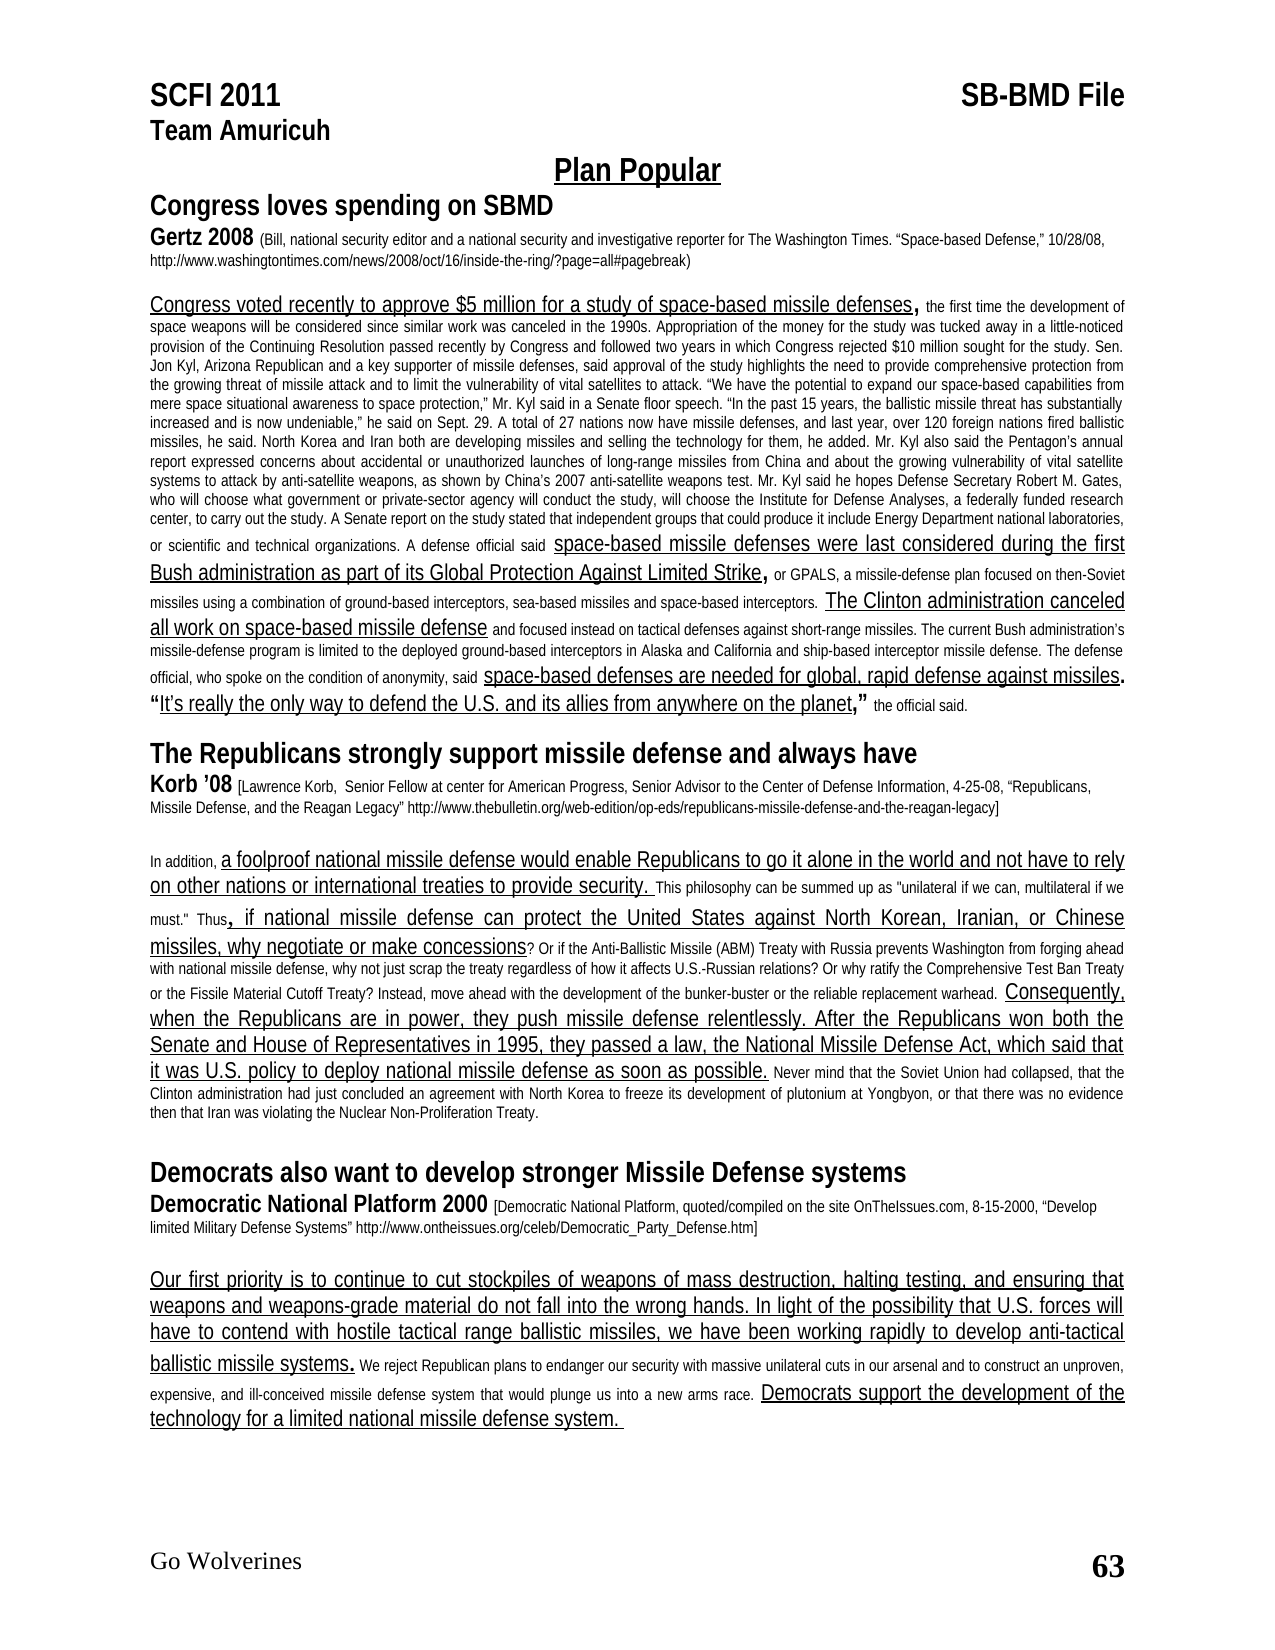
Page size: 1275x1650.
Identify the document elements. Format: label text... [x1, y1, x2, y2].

text Democrats also want to develop stronger Missile Defense systems [150, 1156, 1125, 1189]
text The Republicans strongly support missile defense and always have [150, 736, 1125, 769]
text Our first priority is to continue to cut stockpiles of weapons of mass destruction, halting testing, and ensuring that weapons and weapons-grade material do not fall into the wrong hands. In light of the possibility that U.S. forces will have to contend with hostile tactical range ballistic missiles, we have been working rapidly to develop anti-tactical ballistic missile systems. We reject Republican plans to endanger our security with massive unilateral cuts in our arsenal and to construct an unproven, expensive, and ill-conceived missile defense system that would plunge us into a new arms race. Democrats support the development of the technology for a limited national missile defense system. [150, 1266, 1125, 1341]
text In addition, a foolproof national missile defense would enable Republicans to go it alone in the world and not have to rely on other nations or international treaties to provide security. This philosophy can be summed up as "unilateral if we can, multilateral if we must." Thus, if national missile defense can protect the United States against North Korean, Iranian, or Chinese missiles, why negotiate or make concessions? Or if the Anti-Ballistic Missile (ABM) Treaty with Russia prevents Washington from forging ahead with national missile defense, why not just scrap the treaty regardless of how it affects U.S.-Russian relations? Or why ratify the Comprehensive Test Ban Treaty or the Fissile Material Cutoff Treaty? Instead, move ahead with the development of the bunker-buster or the reliable replacement warhead. Consequently, when the Republicans are in power, they push missile defense relentlessly. After the Republicans won both the Senate and House of Representatives in 1995, they passed a law, the National Missile Defense Act, which said that it was U.S. policy to deploy national missile defense as soon as possible. Never mind that the Soviet Union had collapsed, that the Clinton administration had just concluded an agreement with North Korea to freeze its development of plutonium at Yongbyon, or that there was no evidence then that Iran was violating the Nuclear Non-Proliferation Treaty. [150, 846, 1125, 1122]
text Korb ’08 [Lawrence Korb, Senior Fellow at center for American Progress, Senior Advisor to the Center of Defense Information, 4-25-08, “Republicans, Missile Defense, and the Reagan Legacy” http://www.thebulletin.org/web-edition/op-eds/republicans-missile-defense-and-the-reagan-legacy] [150, 769, 1125, 817]
text Our first priority is to continue to cut stockpiles of weapons of mass destruction, halting testing, and ensuring that weapons and weapons-grade material do not fall into the wrong hands. In light of the possibility that U.S. forces will have to contend with hostile tactical range ballistic missiles, we have been working rapidly to develop anti-tactical ballistic missile systems. We reject Republican plans to endanger our security with massive unilateral cuts in our arsenal and to construct an unproven, expensive, and ill-conceived missile defense system that would plunge us into a new arms race. Democrats support the development of the technology for a limited national missile defense system. [150, 1342, 1125, 1431]
text Congress voted recently to approve $5 million for a study of space-based missile defenses, the first time the development of space weapons will be considered since similar work was canceled in the 1990s. Appropriation of the money for the study was tucked away in a little-noticed provision of the Continuing Resolution passed recently by Congress and followed two years in which Congress rejected $10 million sought for the study. Sen. Jon Kyl, Arizona Republican and a key supporter of missile defenses, said approval of the study highlights the need to provide comprehensive protection from the growing threat of missile attack and to limit the vulnerability of vital satellites to attack. “We have the potential to expand our space-based capabilities from mere space situational awareness to space protection,” Mr. Kyl said in a Senate floor speech. “In the past 15 years, the ballistic missile threat has substantially increased and is now undeniable,” he said on Sept. 29. A total of 27 nations now have missile defenses, and last year, over 120 foreign nations fired ballistic missiles, he said. North Korea and Iran both are developing missiles and selling the technology for them, he added. Mr. Kyl also said the Pentagon’s annual report expressed concerns about accidental or unauthorized launches of long-range missiles from China and about the growing vulnerability of vital satellite systems to attack by anti-satellite weapons, as shown by China’s 2007 anti-satellite weapons test. Mr. Kyl said he hopes Defense Secretary Robert M. Gates, who will choose what government or private-sector agency will conduct the study, will choose the Institute for Defense Analyses, a federally funded research center, to carry out the study. A Senate report on the study stated that independent groups that could produce it include Energy Department national laboratories, or scientific and technical organizations. A defense official said space-based missile defenses were last considered during the first Bush administration as part of its Global Protection Against Limited Strike, or GPALS, a missile-defense plan focused on then-Soviet missiles using a combination of ground-based interceptors, sea-based missiles and space-based interceptors. The Clinton administration canceled all work on space-based missile defense and focused instead on tactical defenses against short-range missiles. The current Bush administration’s missile-defense program is limited to the deployed ground-based interceptors in Alaska and California and ship-based interceptor missile defense. The defense official, who spoke on the condition of anonymity, said space-based defenses are needed for global, rapid defense against missiles. “It’s really the only way to defend the U.S. and its allies from anywhere on the planet,” the official said. [150, 289, 1125, 717]
text Plan Popular [150, 150, 1125, 188]
text Gertz 2008 (Bill, national security editor and a national security and investigative reporter for The Washington Times. “Space-based Defense,” 10/28/08, http://www.washingtontimes.com/news/2008/oct/16/inside-the-ring/?page=all#pagebreak) [150, 222, 1125, 269]
text Democratic National Platform 2000 [Democratic National Platform, quoted/compiled on the site OnTheIssues.com, 8-15-2000, “Develop limited Military Defense Systems” http://www.ontheissues.org/celeb/Democratic_Party_Defense.htm] [150, 1189, 1125, 1237]
text Congress loves spending on SBMD [150, 188, 1125, 222]
